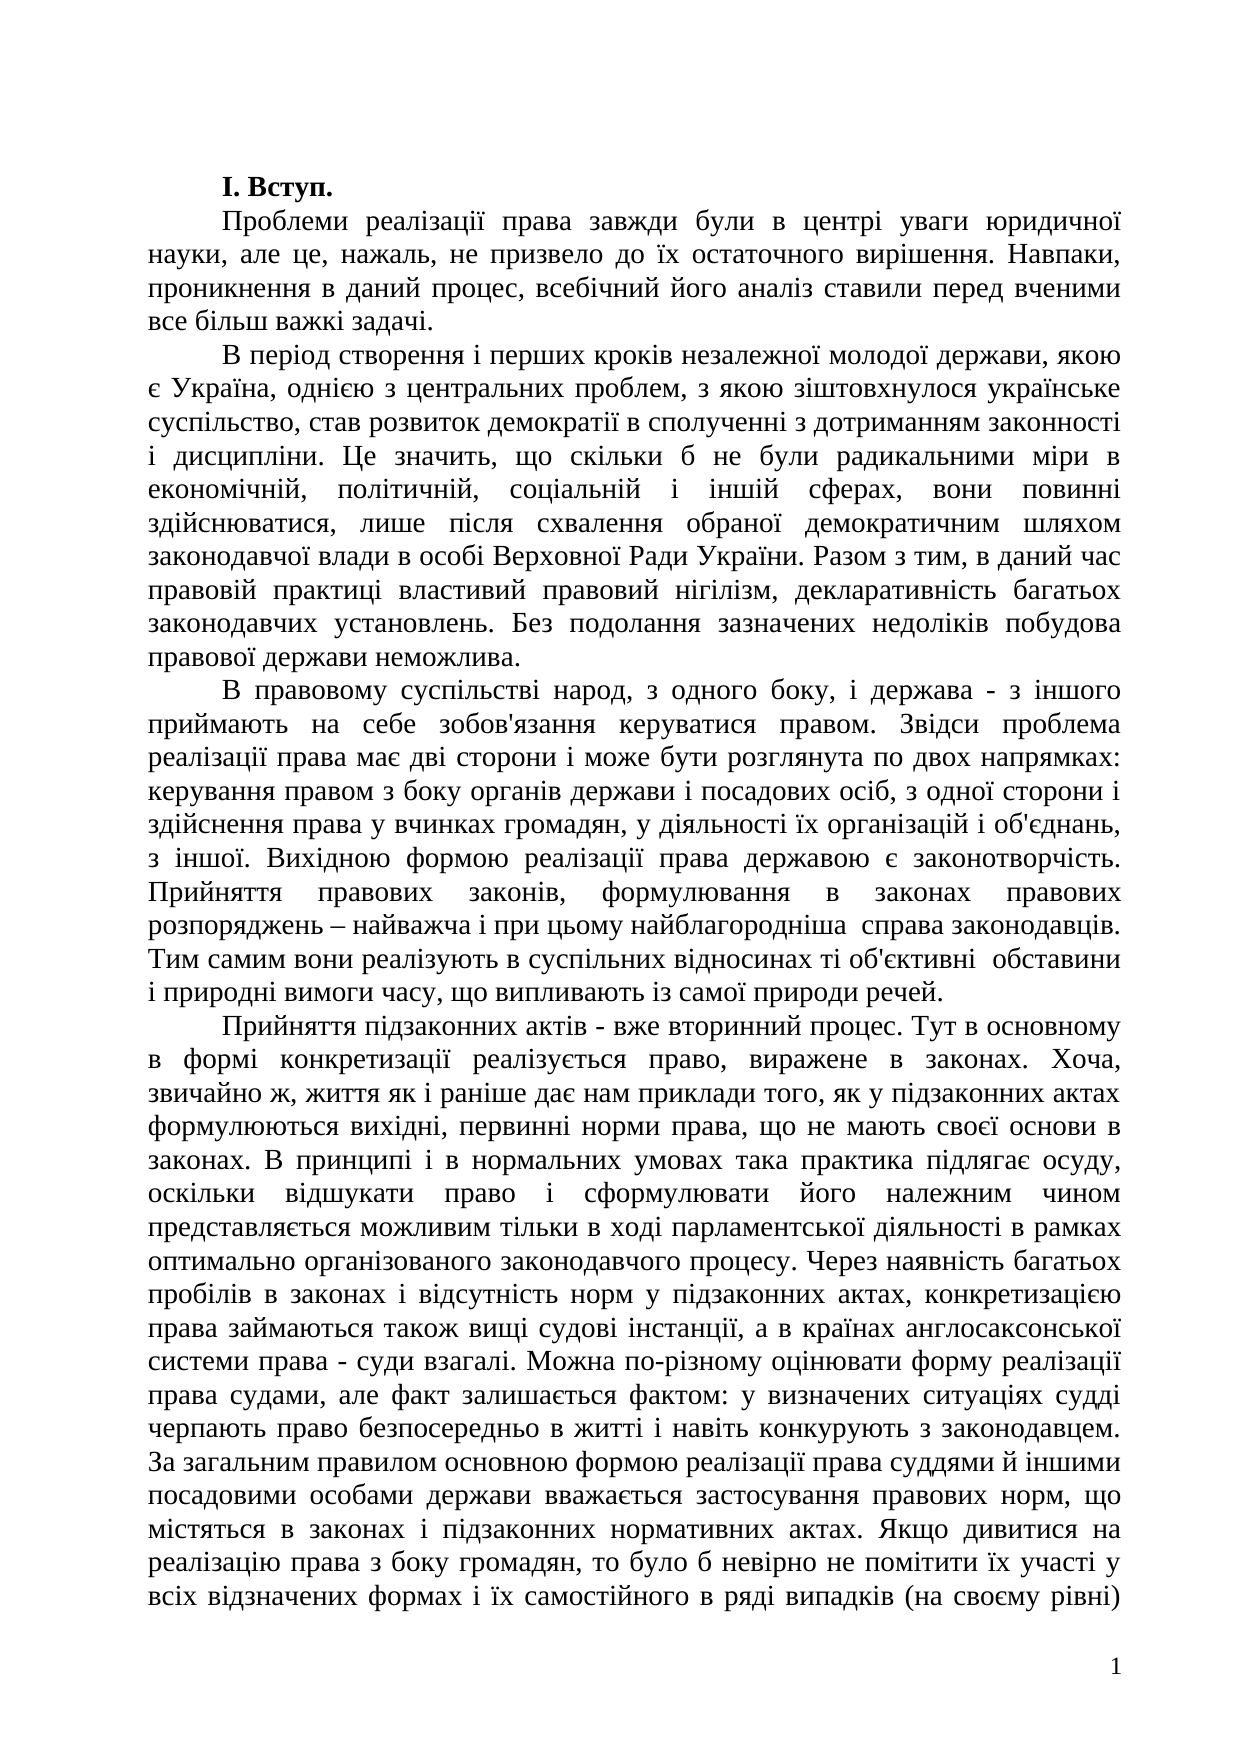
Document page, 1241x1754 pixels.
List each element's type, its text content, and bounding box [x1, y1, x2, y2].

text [148, 1008, 1122, 1612]
text В період створення і перших кроків незалежної молодої держави, якою є Україна, однією з центральних проблем, з якою зіштовхнулося українське суспільство, став розвиток демократії в сполученні з дотриманням законності і дисципліни. Це значить, що скільки б не були радикальними міри в економічній, політичній, соціальній і іншій сферах, вони повинні здійснюватися, лише після схвалення обраної демократичним шляхом законодавчої влади в особі Верховної Ради України. Разом з тим, в даний час правовій практиці властивий правовий нігілізм, декларативність багатьох законодавчих установлень. Без подолання зазначених недоліків побудова правової держави неможлива. [148, 337, 1122, 672]
text Проблеми реалізації права завжди були в центрі уваги юридичної науки, але це, нажаль, не призвело до їх остаточного вирішення. Навпаки, проникнення в даний процес, всебічний його аналіз ставили перед вченими все більш важкі задачі. [148, 203, 1122, 337]
text В правовому суспільстві народ, з одного боку, і держава - з іншого приймають на себе зобов'язання керуватися правом. Звідси проблема реалізації права має дві сторони і може бути розглянута по двох напрямках: керування правом з боку органів держави і посадових осіб, з одної сторони і здійснення права у вчинках громадян, у діяльності їх організацій і об'єднань, з іншої. Вихідною формою реалізації права державою є законотворчість. Прийняття правових законів, формулювання в законах правових розпоряджень – найважча і при цьому найблагородніша справа законодавців. Тим самим вони реалізують в суспільних відносинах ті об'єктивні обставини і природні вимоги часу, що випливають із самої природи речей. [148, 672, 1122, 1008]
text І. Вступ. [148, 169, 1122, 203]
